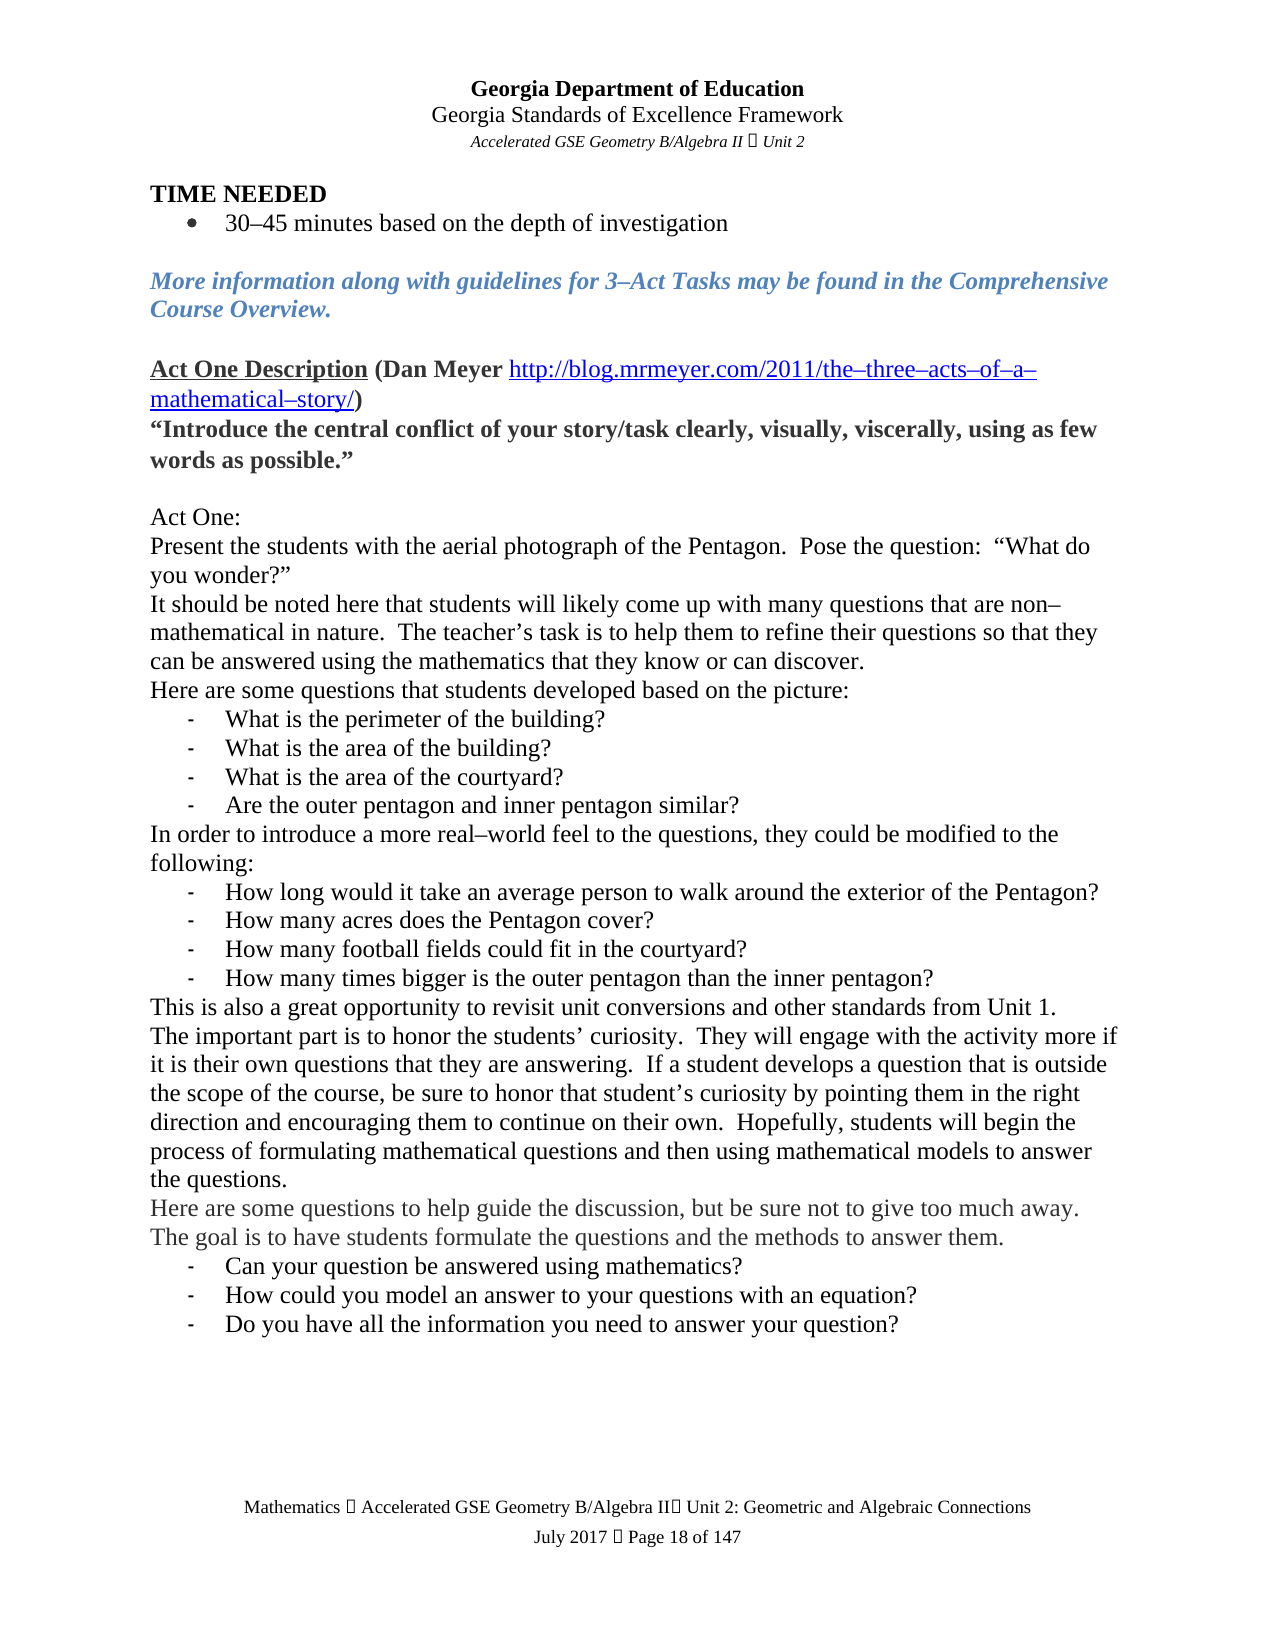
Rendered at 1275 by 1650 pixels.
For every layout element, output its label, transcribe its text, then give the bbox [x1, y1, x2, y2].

list How many football fields could fit in the courtyard? [187, 934, 1125, 963]
list How many acres does the Pentagon cover? [187, 906, 1125, 934]
list What is the perimeter of the building? [187, 704, 1125, 733]
list What is the area of the building? [187, 733, 1125, 761]
text TIME NEEDED [150, 179, 1125, 208]
list Can your question be answered using mathematics? [187, 1251, 1125, 1280]
list How long would it take an average person to walk around the exterior of the Pentagon? [187, 877, 1125, 906]
list Do you have all the information you need to answer your question? [187, 1308, 1125, 1337]
list How could you model an answer to your questions with an equation? [187, 1280, 1125, 1308]
list How many times bigger is the outer pentagon than the inner pentagon? [187, 963, 1125, 992]
text More information along with guidelines for 3–Act Tasks may be found in the Comprehensive Course Overview. [150, 266, 1125, 323]
text Here are some questions that students developed based on the picture: [150, 675, 1125, 704]
list 30–45 minutes based on the depth of investigation [187, 208, 1125, 237]
list What is the area of the courtyard? [187, 761, 1125, 790]
text Act One Description (Dan Meyer http://blog.mrmeyer.com/2011/the–three–acts–of–a–mathematical–story/) [150, 352, 1125, 413]
text Present the students with the aerial photograph of the Pentagon. Pose the question: “What do you wonder?” [150, 531, 1125, 589]
text Here are some questions to help guide the discussion, but be sure not to give too much away. The goal is to have students formulate the questions and the methods to answer them. [150, 1193, 1125, 1251]
list Are the outer pentagon and inner pentagon similar? [187, 790, 1125, 819]
text It should be noted here that students will likely come up with many questions that are non–mathematical in nature. The teacher’s task is to help them to refine their questions so that they can be answered using the mathematics that they know or can discover. [150, 589, 1125, 675]
text Act One: [150, 502, 1125, 531]
text The important part is to honor the students’ curiosity. They will engage with the activity more if it is their own questions that they are answering. If a student develops a question that is outside the scope of the course, be sure to honor that student’s curiosity by pointing them in the right direction and encouraging them to continue on their own. Hopefully, students will begin the process of formulating mathematical questions and then using mathematical models to answer the questions. [150, 1021, 1125, 1193]
text This is also a great opportunity to revisit unit conversions and other standards from Unit 1. [150, 992, 1125, 1021]
text “Introduce the central conflict of your story/task clearly, visually, viscerally, using as few words as possible.” [150, 413, 1125, 474]
text In order to introduce a more real–world feel to the questions, they could be modified to the following: [150, 819, 1125, 877]
